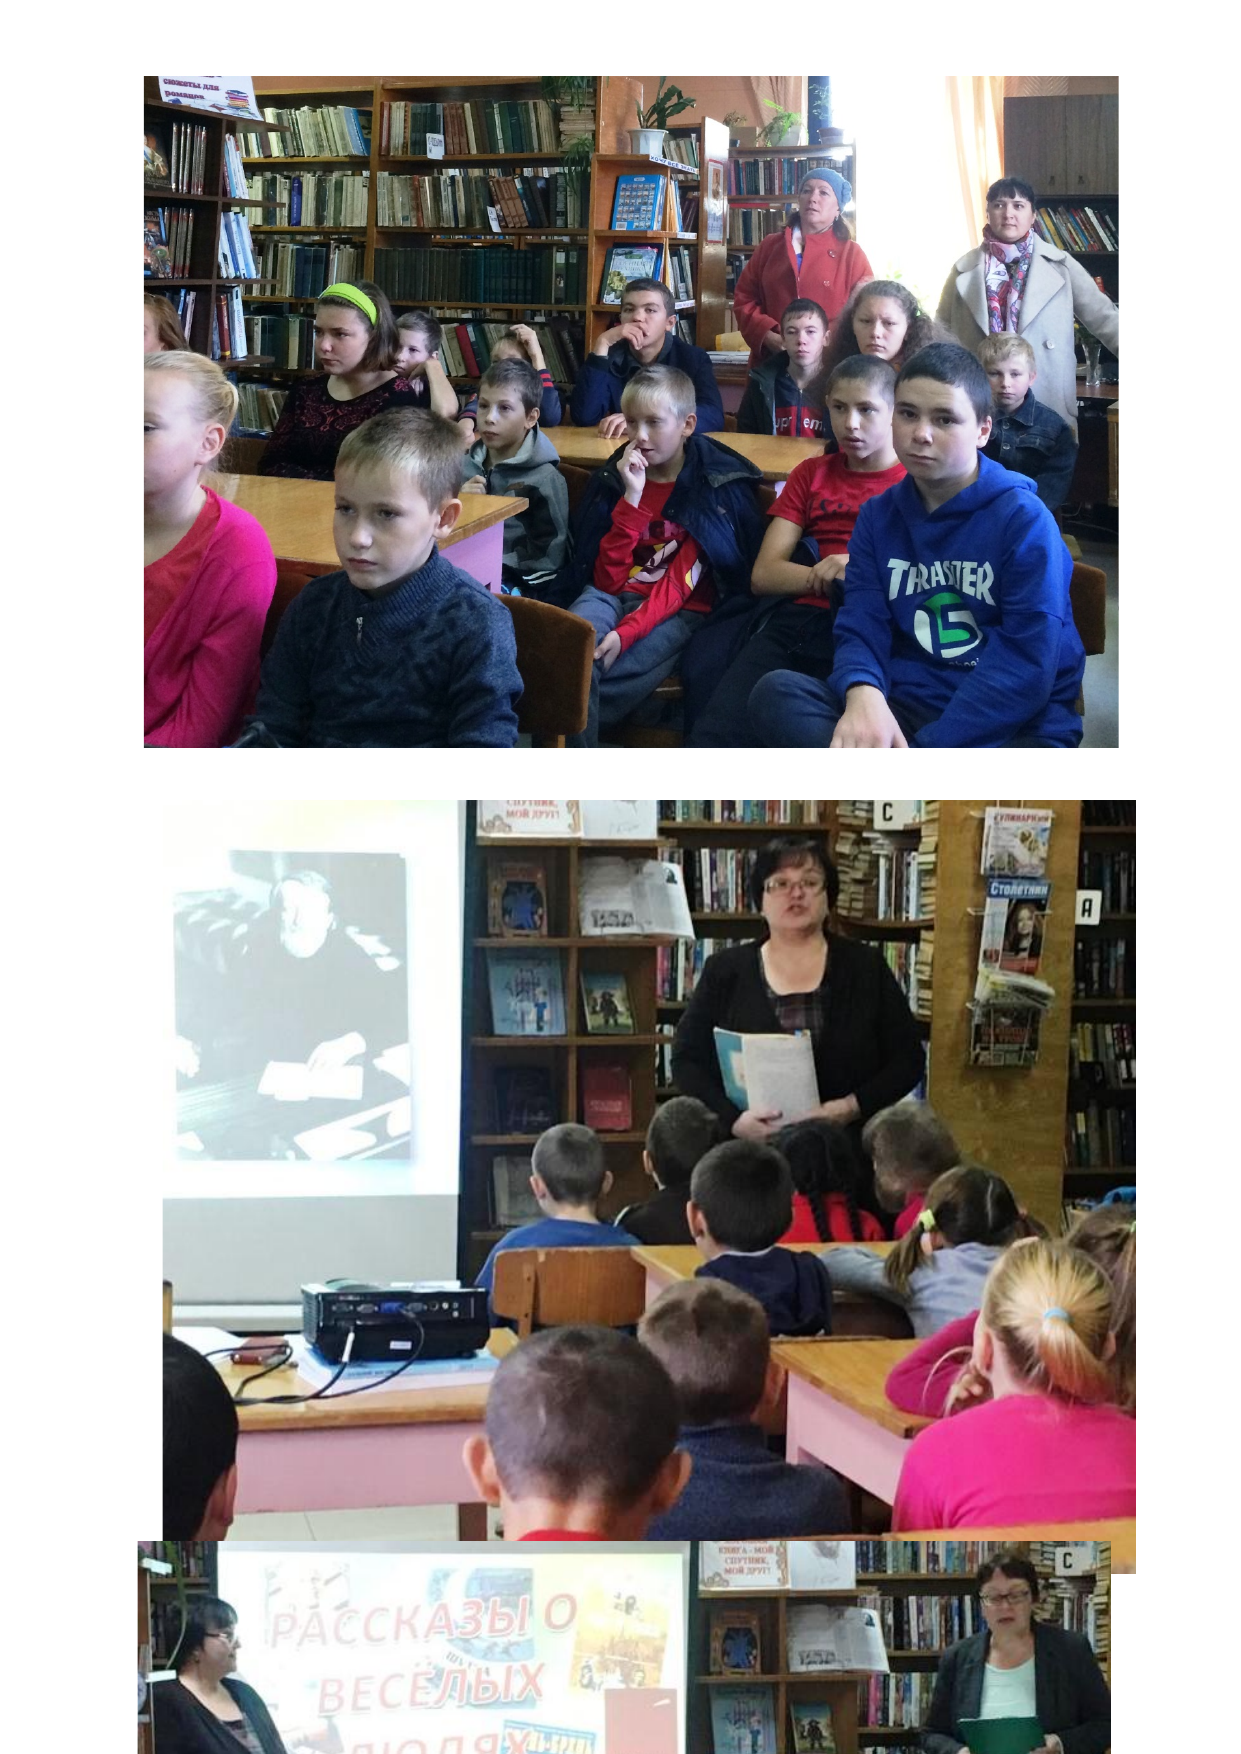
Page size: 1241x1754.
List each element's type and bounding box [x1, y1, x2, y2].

picture [137, 800, 1136, 1754]
picture [143, 76, 1119, 748]
